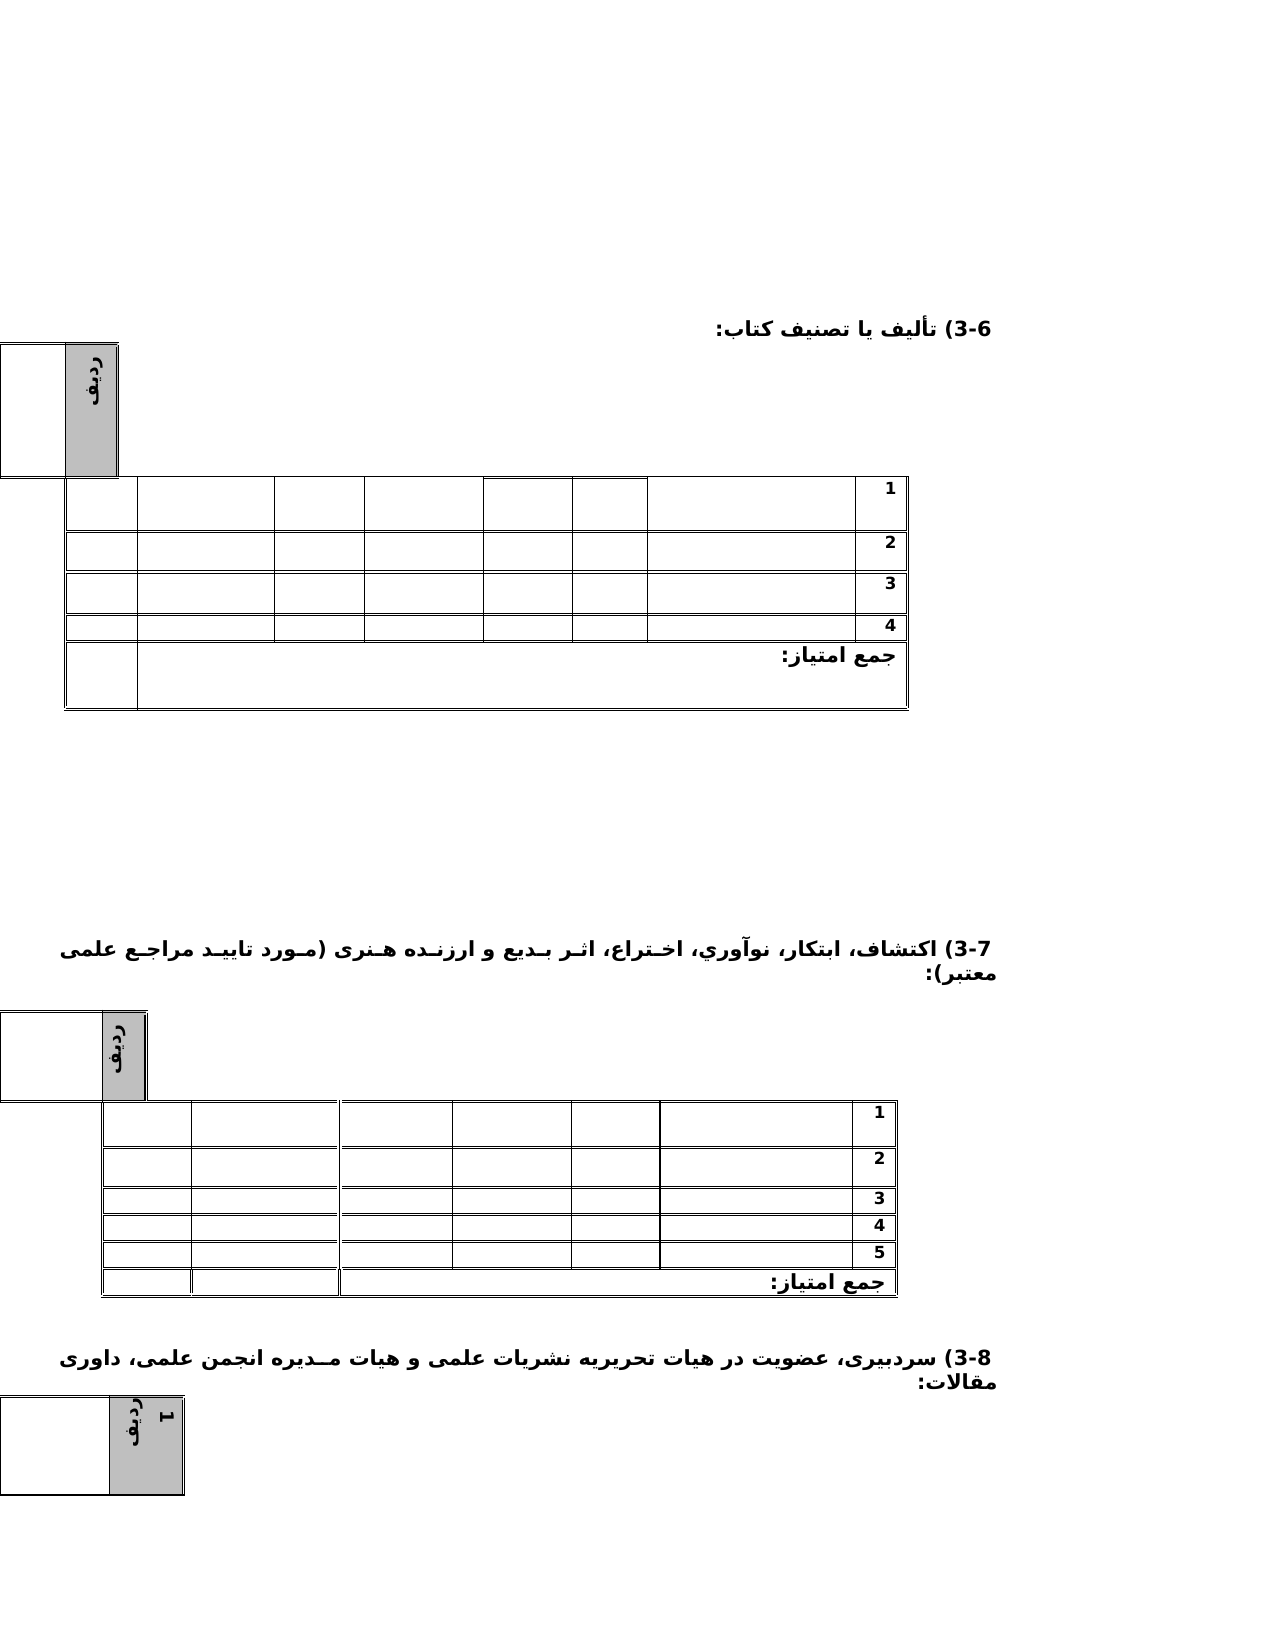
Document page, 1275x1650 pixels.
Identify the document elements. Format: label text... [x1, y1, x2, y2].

table_cell [138, 574, 274, 613]
table_cell 3 [853, 1189, 895, 1213]
table_cell [102, 1267, 191, 1295]
table_cell [453, 1189, 571, 1213]
table_cell [648, 477, 855, 530]
table_cell [484, 479, 572, 530]
table_cell [453, 1216, 571, 1240]
table_cell [192, 1146, 339, 1186]
table_cell [573, 533, 647, 570]
table_cell 4 [856, 616, 906, 640]
table_cell [648, 616, 855, 640]
table_cell [138, 533, 274, 570]
table_cell [275, 574, 364, 613]
table_cell [572, 1216, 659, 1240]
table_cell [365, 533, 483, 570]
table_cell [138, 616, 274, 640]
table_cell [365, 477, 483, 530]
table_header رديف [103, 1013, 146, 1100]
table_cell [453, 1243, 571, 1267]
table_cell [340, 1146, 452, 1186]
table_header رديف 1 [110, 1398, 183, 1494]
table_cell [192, 1186, 339, 1213]
table_cell 4 [853, 1216, 895, 1240]
text 3-6) تأليف یا تصنیف كتاب: [59, 317, 997, 342]
table_cell [572, 1189, 659, 1213]
table_cell 3 [856, 574, 906, 613]
table_cell جمع امتياز: [340, 1267, 897, 1295]
table_cell [67, 574, 137, 613]
table_cell [484, 574, 572, 613]
table_cell [572, 1149, 659, 1186]
table_cell [192, 1100, 339, 1146]
table_cell [67, 533, 137, 570]
table_cell 2 [853, 1149, 895, 1186]
table_cell 1 [856, 477, 906, 530]
table_cell [648, 574, 855, 613]
table_cell [572, 1103, 659, 1146]
table_cell [66, 477, 137, 530]
table_cell [573, 616, 647, 640]
table_cell [104, 1149, 191, 1186]
table_cell 1 [853, 1103, 895, 1146]
table_cell [661, 1189, 852, 1213]
table_cell [661, 1216, 852, 1240]
table_cell [66, 643, 137, 708]
table_cell [67, 616, 137, 640]
table_cell [340, 1100, 452, 1146]
table_cell [104, 1189, 191, 1213]
table_cell [104, 1103, 191, 1146]
table_cell [453, 1103, 571, 1146]
table_cell [661, 1149, 852, 1186]
table_header رديف [66, 343, 118, 476]
table_cell [192, 1213, 339, 1240]
table_cell [365, 616, 483, 640]
table_cell [275, 477, 364, 530]
table_cell [573, 479, 647, 530]
table_cell 5 [853, 1243, 895, 1267]
table_cell [453, 1149, 571, 1186]
table_cell [573, 574, 647, 613]
table_cell [661, 1243, 852, 1267]
table_cell جمع امتياز: [138, 640, 908, 708]
table_cell [340, 1213, 452, 1240]
table_cell [484, 616, 572, 640]
table_cell [572, 1243, 659, 1267]
table_cell [104, 1243, 191, 1267]
text 3-8) سردبیری، عضویت در هیات تحریریه نشریات علمی و هیات مدیره انجمن علمی، داوری مقالات: [59, 1346, 997, 1394]
table_cell [192, 1240, 339, 1267]
table_cell [275, 533, 364, 570]
table_cell [340, 1240, 452, 1267]
table_cell [365, 574, 483, 613]
table_cell [340, 1186, 452, 1213]
table_cell [275, 616, 364, 640]
text 3-7) اکتشاف، ابتكار، نوآوري، اختراع، اثر بدیع و ارزنده هنری (مورد تایید مراجع علمی معتبر): [59, 937, 997, 985]
table_cell [191, 1267, 339, 1295]
table_cell [484, 533, 572, 570]
table_cell 2 [856, 533, 906, 570]
table_cell [104, 1216, 191, 1240]
table_cell [661, 1103, 852, 1146]
table_cell [138, 477, 274, 530]
table_cell [648, 533, 855, 570]
